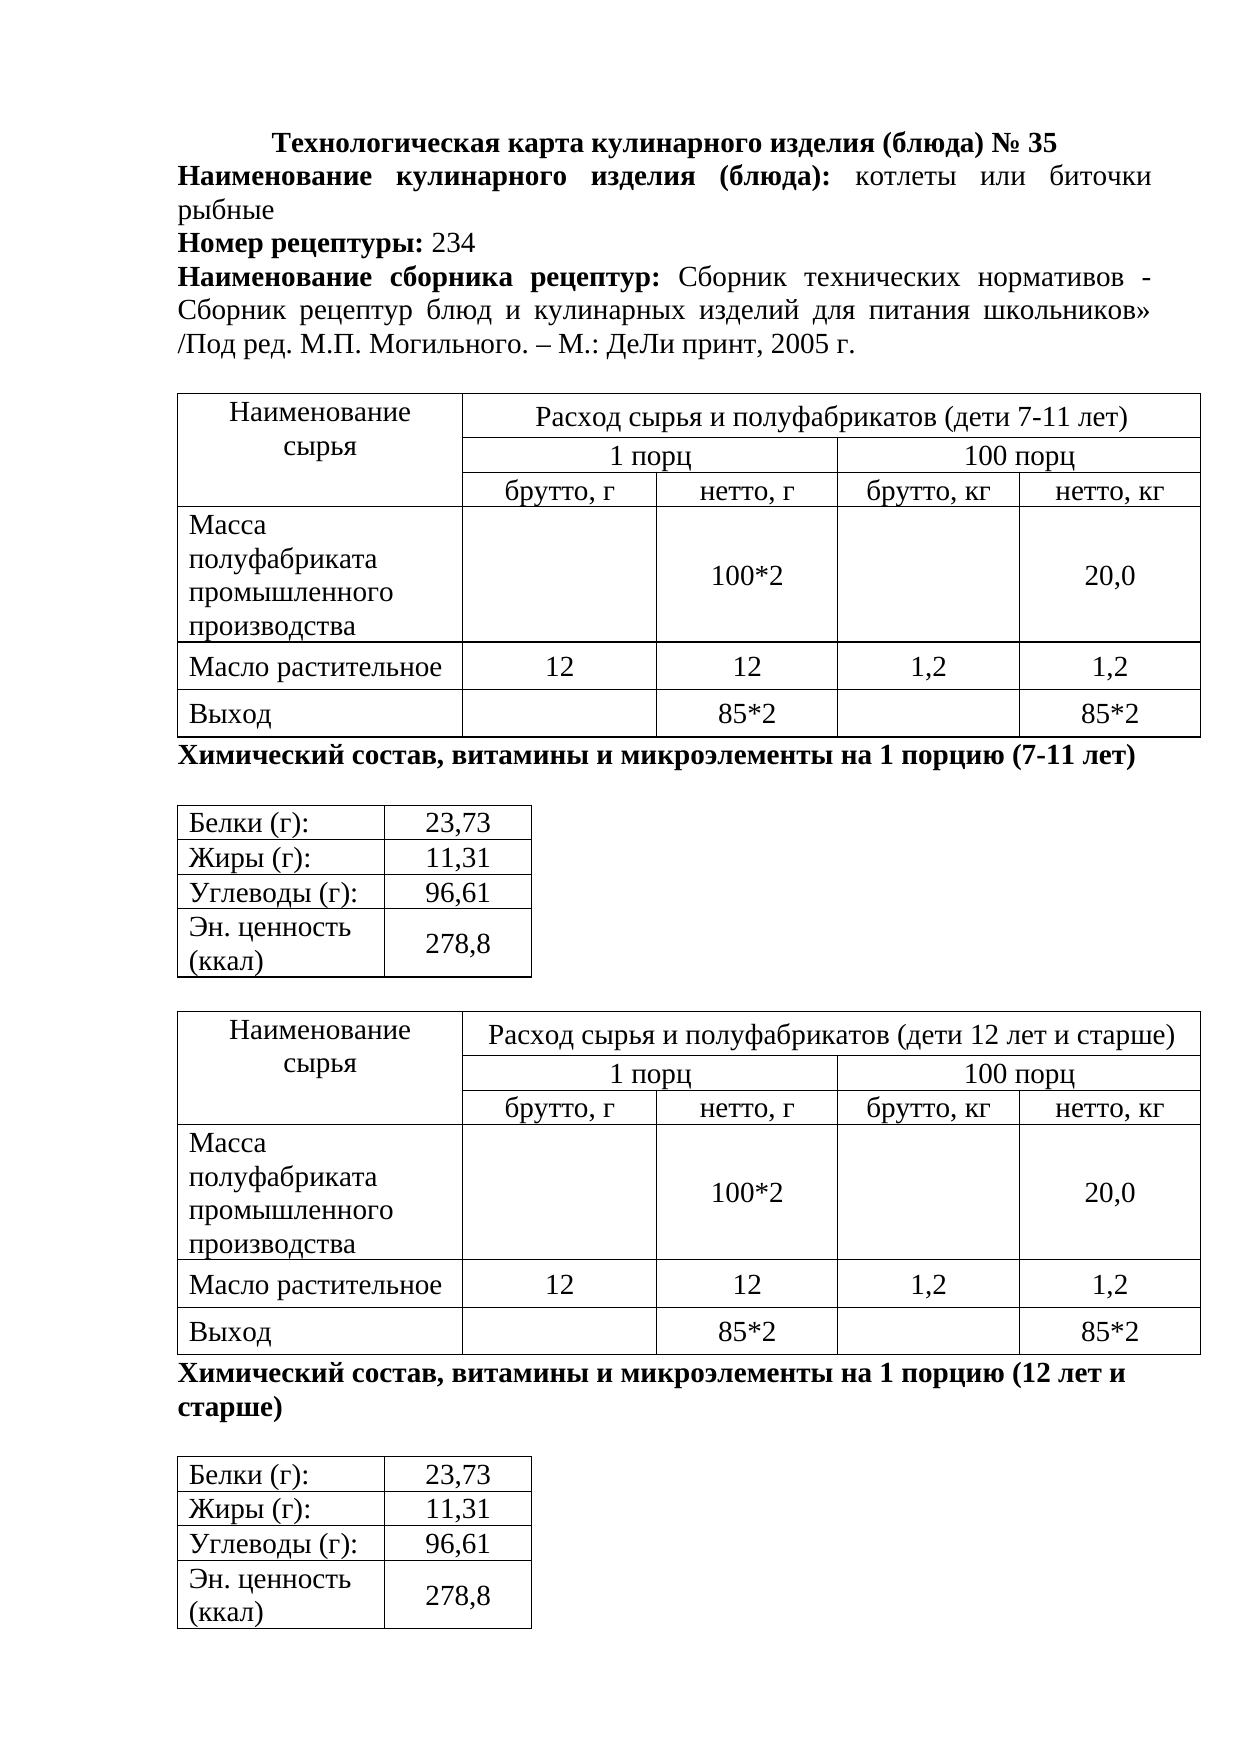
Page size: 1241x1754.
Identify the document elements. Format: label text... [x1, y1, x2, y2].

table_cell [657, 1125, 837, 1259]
text Номер рецептуры: 234 [177, 225, 1152, 259]
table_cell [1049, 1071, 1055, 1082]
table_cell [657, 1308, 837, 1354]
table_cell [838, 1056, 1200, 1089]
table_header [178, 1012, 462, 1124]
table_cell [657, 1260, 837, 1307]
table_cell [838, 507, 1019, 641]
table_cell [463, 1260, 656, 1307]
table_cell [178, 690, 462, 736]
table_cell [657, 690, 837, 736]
text Наименование сборника рецептур: Сборник технических нормативов - Сборник рецептур блюд и кулинарных изделий для питания школьников» /Под ред. М.П. Могильного. – М.: ДеЛи принт, . [177, 259, 1152, 359]
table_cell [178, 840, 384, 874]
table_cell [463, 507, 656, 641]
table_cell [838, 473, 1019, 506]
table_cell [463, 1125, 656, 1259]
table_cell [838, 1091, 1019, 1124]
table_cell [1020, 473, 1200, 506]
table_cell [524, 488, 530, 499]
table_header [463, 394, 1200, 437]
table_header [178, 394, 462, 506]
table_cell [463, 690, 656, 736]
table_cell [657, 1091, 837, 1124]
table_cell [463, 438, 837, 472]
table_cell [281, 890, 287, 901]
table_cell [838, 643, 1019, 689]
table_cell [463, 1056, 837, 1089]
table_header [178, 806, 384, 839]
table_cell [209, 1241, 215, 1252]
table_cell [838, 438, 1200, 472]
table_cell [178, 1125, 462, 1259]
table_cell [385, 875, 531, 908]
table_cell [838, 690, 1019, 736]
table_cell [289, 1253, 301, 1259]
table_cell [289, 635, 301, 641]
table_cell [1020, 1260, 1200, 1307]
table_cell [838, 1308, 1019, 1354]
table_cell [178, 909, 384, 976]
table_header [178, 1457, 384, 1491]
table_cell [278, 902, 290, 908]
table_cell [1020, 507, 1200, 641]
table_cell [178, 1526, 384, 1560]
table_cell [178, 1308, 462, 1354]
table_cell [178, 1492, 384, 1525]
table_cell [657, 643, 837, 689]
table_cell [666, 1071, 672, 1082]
text Химический состав, витамины и микроэлементы на 1 порцию (7-11 лет) [177, 738, 1152, 771]
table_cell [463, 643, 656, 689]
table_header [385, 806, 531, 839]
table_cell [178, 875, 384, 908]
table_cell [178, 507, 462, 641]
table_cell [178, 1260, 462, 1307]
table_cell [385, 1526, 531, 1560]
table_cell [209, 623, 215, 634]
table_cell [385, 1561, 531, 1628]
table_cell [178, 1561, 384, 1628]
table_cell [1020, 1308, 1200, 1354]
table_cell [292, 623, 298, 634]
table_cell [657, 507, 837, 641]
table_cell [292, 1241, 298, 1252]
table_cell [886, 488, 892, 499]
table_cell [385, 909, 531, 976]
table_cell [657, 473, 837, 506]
text Наименование кулинарного изделия (блюда): котлеты или биточки рыбные [177, 158, 1152, 225]
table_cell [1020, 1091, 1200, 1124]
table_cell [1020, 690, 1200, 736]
text Химический состав, витамины и микроэлементы на 1 порцию (12 лет и старше) [177, 1355, 1152, 1422]
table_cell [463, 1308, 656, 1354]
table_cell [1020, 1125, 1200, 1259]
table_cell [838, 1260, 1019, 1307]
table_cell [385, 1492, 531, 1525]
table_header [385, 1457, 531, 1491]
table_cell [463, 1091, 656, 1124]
text Технологическая карта кулинарного изделия (блюда) № 35 [177, 125, 1152, 158]
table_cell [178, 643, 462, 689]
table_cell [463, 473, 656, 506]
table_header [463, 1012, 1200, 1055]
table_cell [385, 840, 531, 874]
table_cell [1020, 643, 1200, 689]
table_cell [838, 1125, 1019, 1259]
